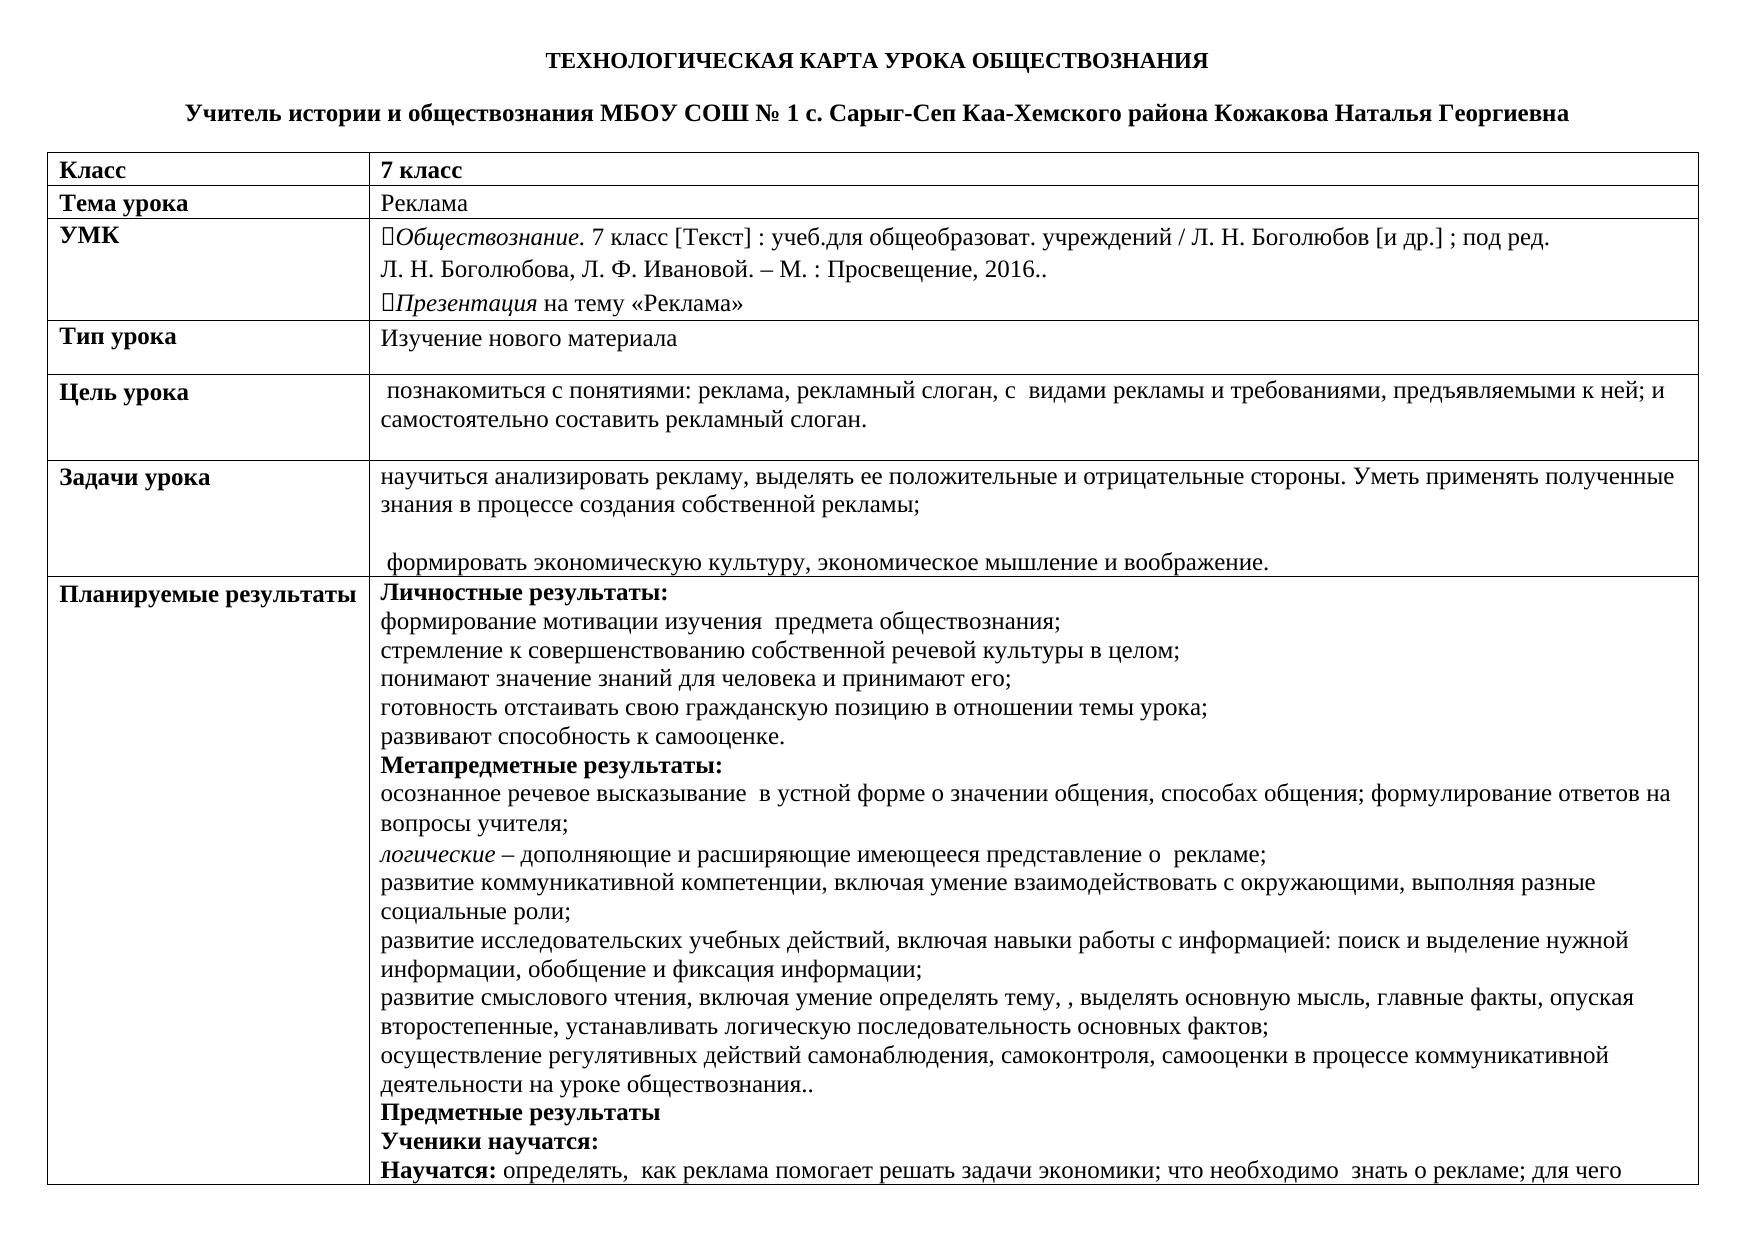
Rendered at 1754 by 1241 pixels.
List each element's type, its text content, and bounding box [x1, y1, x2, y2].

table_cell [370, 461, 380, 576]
table_cell Тип урока [48, 321, 369, 374]
table_cell УМК [48, 219, 369, 320]
table_cell Реклама [370, 186, 1698, 218]
table_cell Обществознание. 7 класс [Текст] : учеб.для общеобразоват. учреждений / Л. Н. Боголюбов [и др.] ; под ред. Л. Н. Боголюбова, Л. Ф. Ивановой. – М. : Просвещение, 2016.. Презентация на тему «Реклама» [370, 219, 1698, 320]
table_header Класс [48, 153, 369, 185]
text Учитель истории и обществознания МБОУ СОШ № 1 с. Сарыг-Сеп Каа-Хемского района Кожакова Наталья Георгиевна [59, 98, 1695, 127]
text ТЕХНОЛОГИЧЕСКАЯ КАРТА УРОКА ОБЩЕСТВОЗНАНИЯ [59, 47, 1695, 74]
table_cell Тема урока [48, 186, 369, 218]
table_cell Цель урока [48, 375, 369, 460]
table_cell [48, 577, 369, 1184]
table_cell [370, 577, 1698, 1184]
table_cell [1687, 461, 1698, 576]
table_cell познакомиться с понятиями: реклама, рекламный слоган, с видами рекламы и требованиями, предъявляемыми к ней; и самостоятельно составить рекламный слоган. [370, 375, 1698, 460]
table_cell Задачи урока [48, 461, 369, 576]
table_header 7 класс [370, 153, 1698, 185]
table_cell Изучение нового материала [370, 321, 1698, 374]
